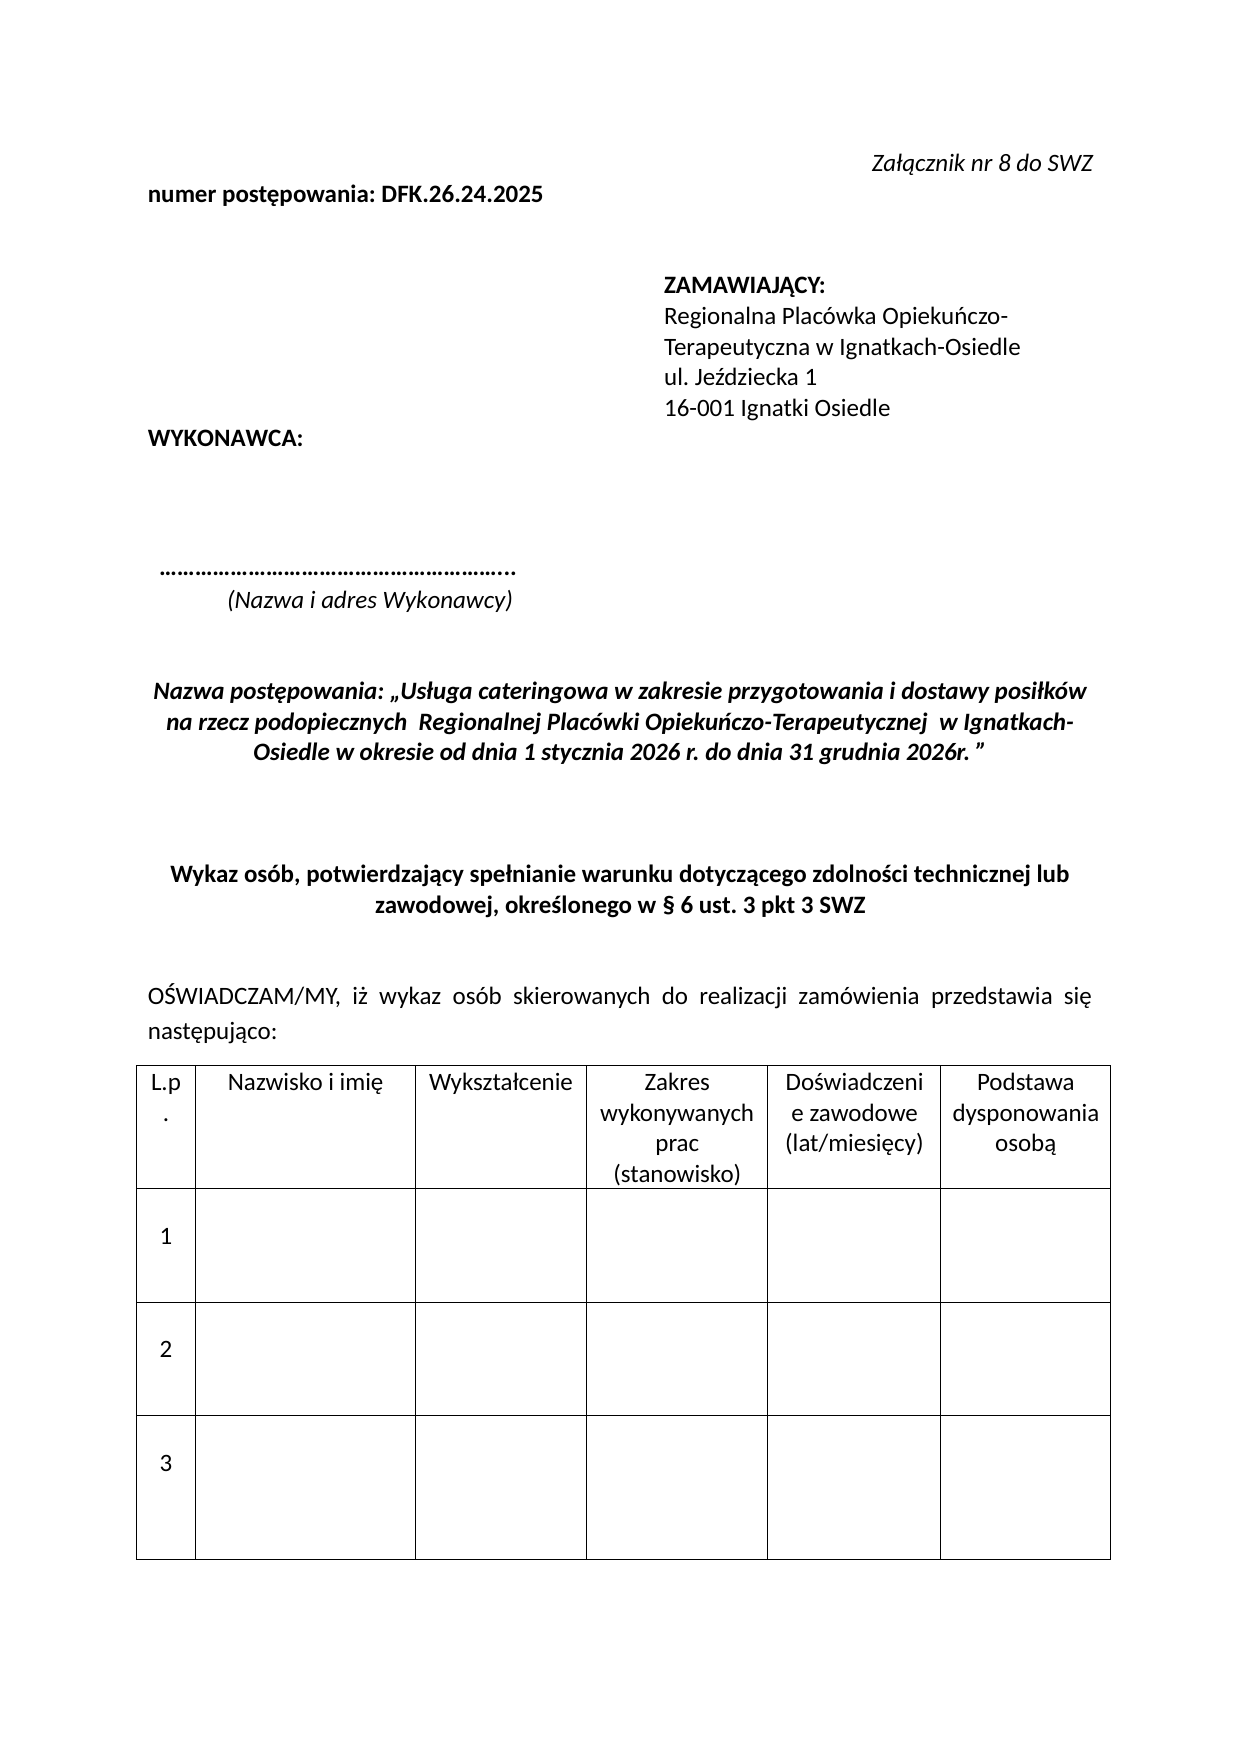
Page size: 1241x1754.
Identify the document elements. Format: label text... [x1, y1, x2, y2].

table_cell [196, 1303, 415, 1415]
text numer postępowania: DFK.26.24.2025 [148, 178, 1093, 209]
text Wykaz osób, potwierdzający spełnianie warunku dotyczącego zdolności technicznej lub zawodowej, określonego w § 6 ust. 3 pkt 3 SWZ [148, 858, 1093, 919]
list WYKONAWCA: [148, 422, 1093, 453]
table_cell [587, 1303, 767, 1415]
table_cell [196, 1189, 415, 1302]
text Nazwa postępowania: „Usługa cateringowa w zakresie przygotowania i dostawy posiłków na rzecz podopiecznych Regionalnej Placówki Opiekuńczo-Terapeutycznej w Ignatkach- Osiedle w okresie od dnia 1 stycznia 2026 r. do dnia 31 grudnia 2026r. ” [148, 675, 1093, 767]
table_cell [196, 1416, 415, 1559]
table_header Zakres wykonywanych prac (stanowisko) [587, 1066, 767, 1188]
table_cell [768, 1303, 940, 1415]
table_cell [768, 1416, 940, 1559]
table_header Wykształcenie [416, 1066, 586, 1188]
table_cell [587, 1416, 767, 1559]
table_cell [416, 1189, 586, 1302]
table_header Doświadczenie zawodowe (lat/miesięcy) [768, 1066, 940, 1188]
table_cell [587, 1189, 767, 1302]
table_cell [941, 1416, 1110, 1559]
table_cell 1 [137, 1189, 195, 1302]
table_header L.p. [137, 1066, 195, 1188]
table_cell [416, 1303, 586, 1415]
table_cell [768, 1189, 940, 1302]
text 16-001 Ignatki Osiedle [148, 392, 1093, 422]
table_cell 2 [137, 1303, 195, 1415]
table_cell [941, 1303, 1110, 1415]
table_cell [941, 1189, 1110, 1302]
table_cell 3 [137, 1416, 195, 1559]
text Załącznik nr 8 do SWZ [148, 148, 1093, 178]
text (Nazwa i adres Wykonawcy) [148, 584, 1093, 614]
text OŚWIADCZAM/MY, iż wykaz osób skierowanych do realizacji zamówienia przedstawia się następująco: [148, 981, 1093, 1046]
table_cell [416, 1416, 586, 1559]
table_header Podstawa dysponowania osobą [941, 1066, 1110, 1188]
list …………………………………………………... [148, 551, 1093, 582]
text ZAMAWIAJĄCY: Regionalna Placówka Opiekuńczo- Terapeutyczna w Ignatkach-Osiedle ul. Jeździecka 1 [148, 270, 1093, 392]
table_header Nazwisko i imię [196, 1066, 415, 1188]
